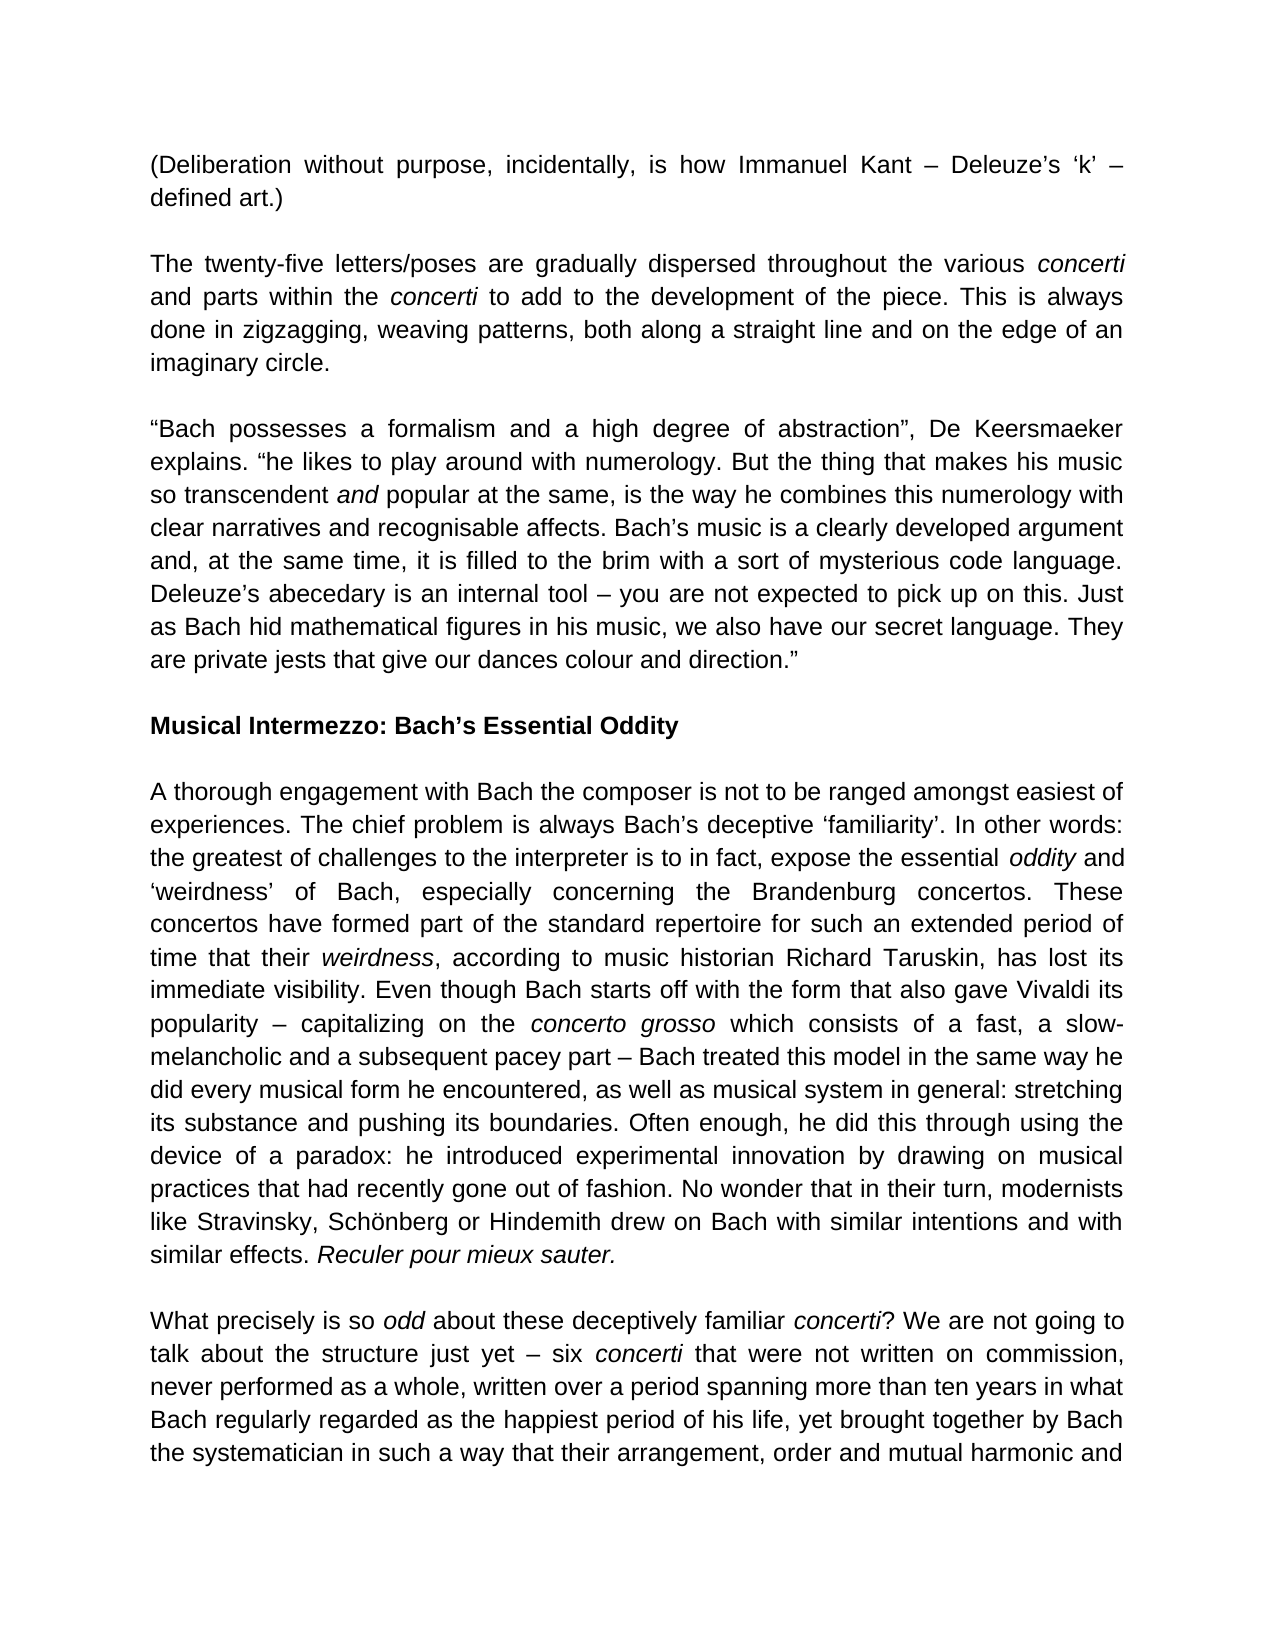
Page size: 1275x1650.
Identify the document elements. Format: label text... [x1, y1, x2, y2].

text “Bach possesses a formalism and a high degree of abstraction”, De Keersmaeker explains. “he likes to play around with numerology. But the thing that makes his music so transcendent and popular at the same, is the way he combines this numerology with clear narratives and recognisable affects. Bach’s music is a clearly developed argument and, at the same time, it is filled to the brim with a sort of mysterious code language. Deleuze’s abecedary is an internal tool – you are not expected to pick up on this. Just as Bach hid mathematical figures in his music, we also have our secret language. They are private jests that give our dances colour and direction.” [150, 414, 1125, 674]
text A thorough engagement with Bach the composer is not to be ranged amongst easiest of experiences. The chief problem is always Bach’s deceptive ‘familiarity’. In other words: the greatest of challenges to the interpreter is to in fact, expose the essential oddity and ‘weirdness’ of Bach, especially concerning the Brandenburg concertos. These concertos have formed part of the standard repertoire for such an extended period of time that their weirdness, according to music historian Richard Taruskin, has lost its immediate visibility. Even though Bach starts off with the form that also gave Vivaldi its popularity – capitalizing on the concerto grosso which consists of a fast, a slow-melancholic and a subsequent pacey part – Bach treated this model in the same way he did every musical form he encountered, as well as musical system in general: stretching its substance and pushing its boundaries. Often enough, he did this through using the device of a paradox: he introduced experimental innovation by drawing on musical practices that had recently gone out of fashion. No wonder that in their turn, modernists like Stravinsky, Schönberg or Hindemith drew on Bach with similar intentions and with similar effects. Reculer pour mieux sauter. [150, 777, 1125, 1268]
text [150, 150, 1125, 212]
text The twenty-five letters/poses are gradually dispersed throughout the various concerti and parts within the concerti to add to the development of the piece. This is always done in zigzagging, weaving patterns, both along a straight line and on the edge of an imaginary circle. [150, 249, 1125, 377]
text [150, 1306, 1125, 1467]
text Musical Intermezzo: Bach’s Essential Oddity [150, 711, 1125, 740]
